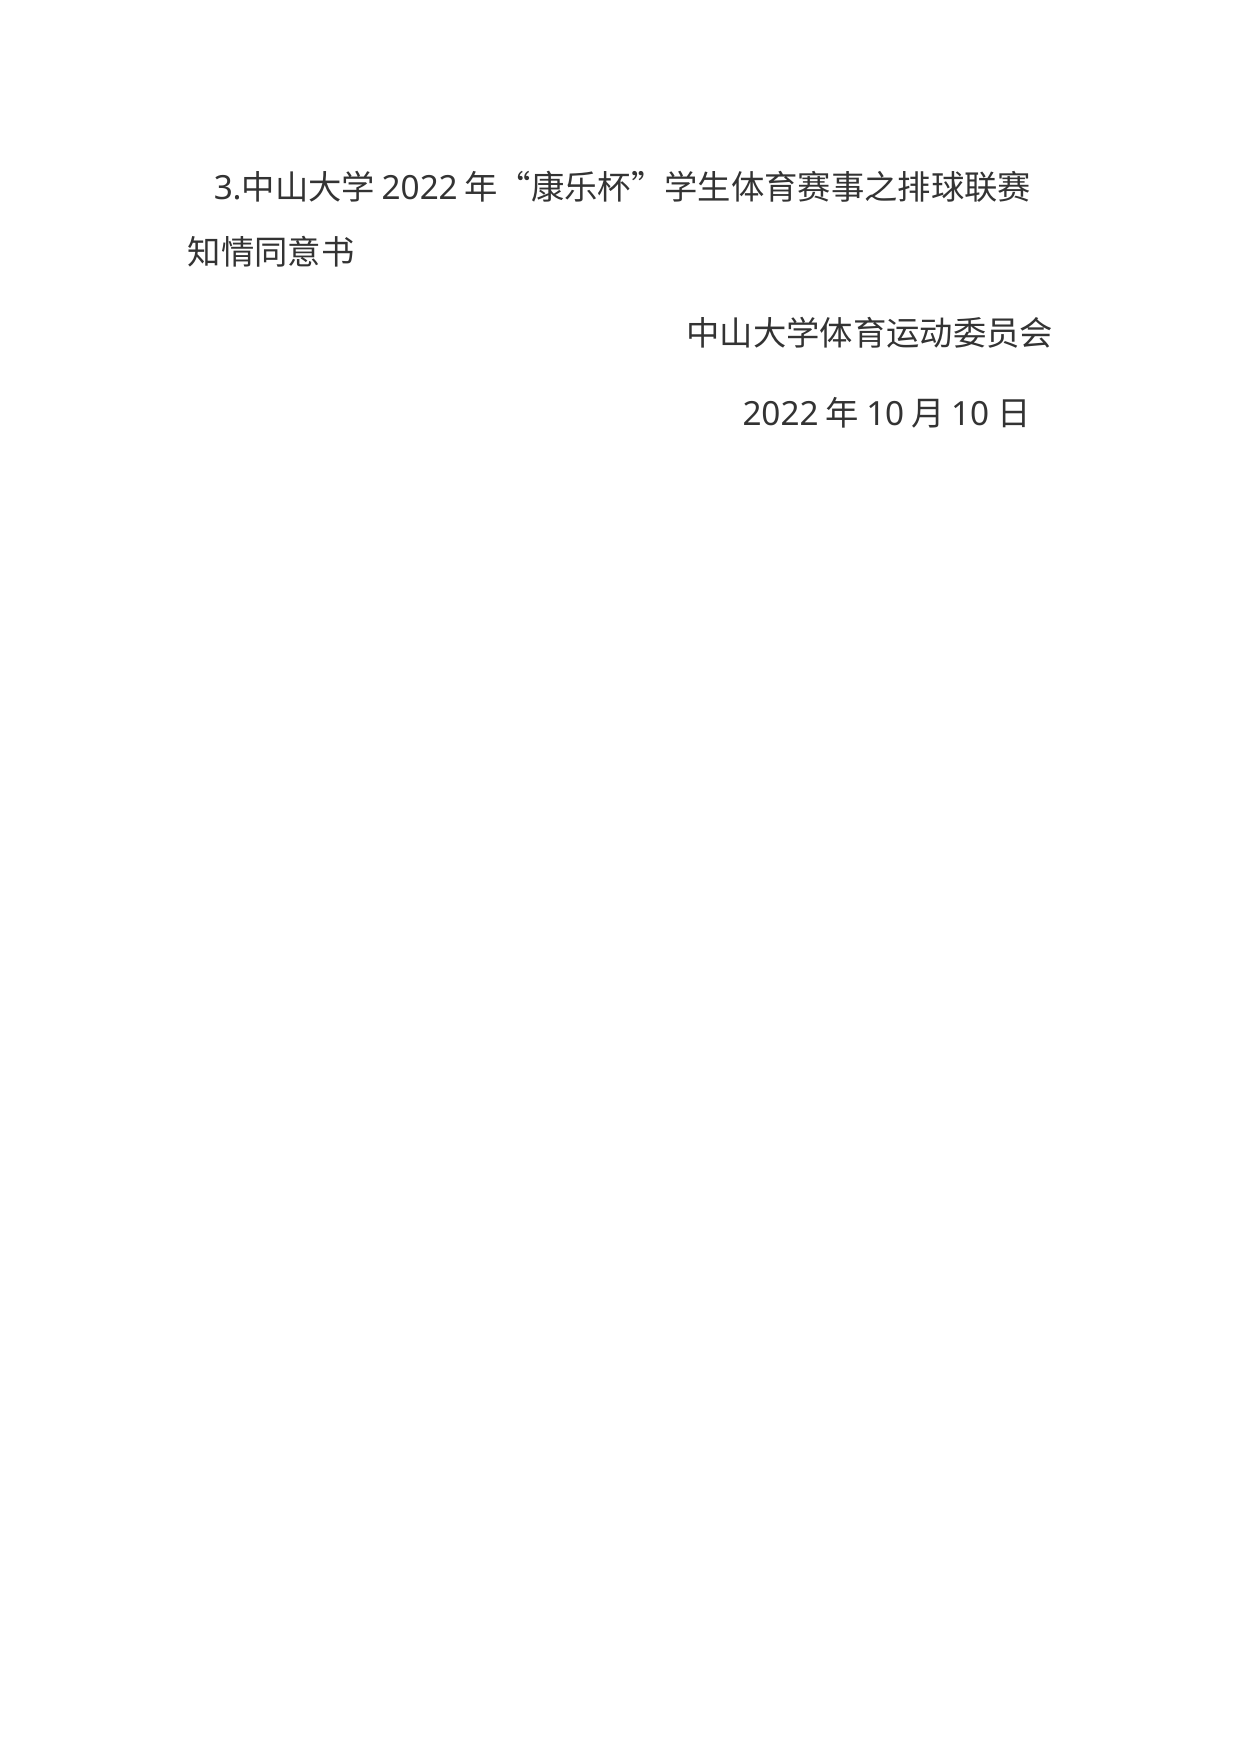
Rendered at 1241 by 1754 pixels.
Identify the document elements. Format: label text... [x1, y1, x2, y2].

text 3.中山大学2022年“康乐杯”学生体育赛事之排球联赛知情同意书 [187, 153, 1053, 283]
text 2022年 10月10 日 [187, 379, 1031, 444]
text 中山大学体育运动委员会 [187, 298, 1053, 363]
